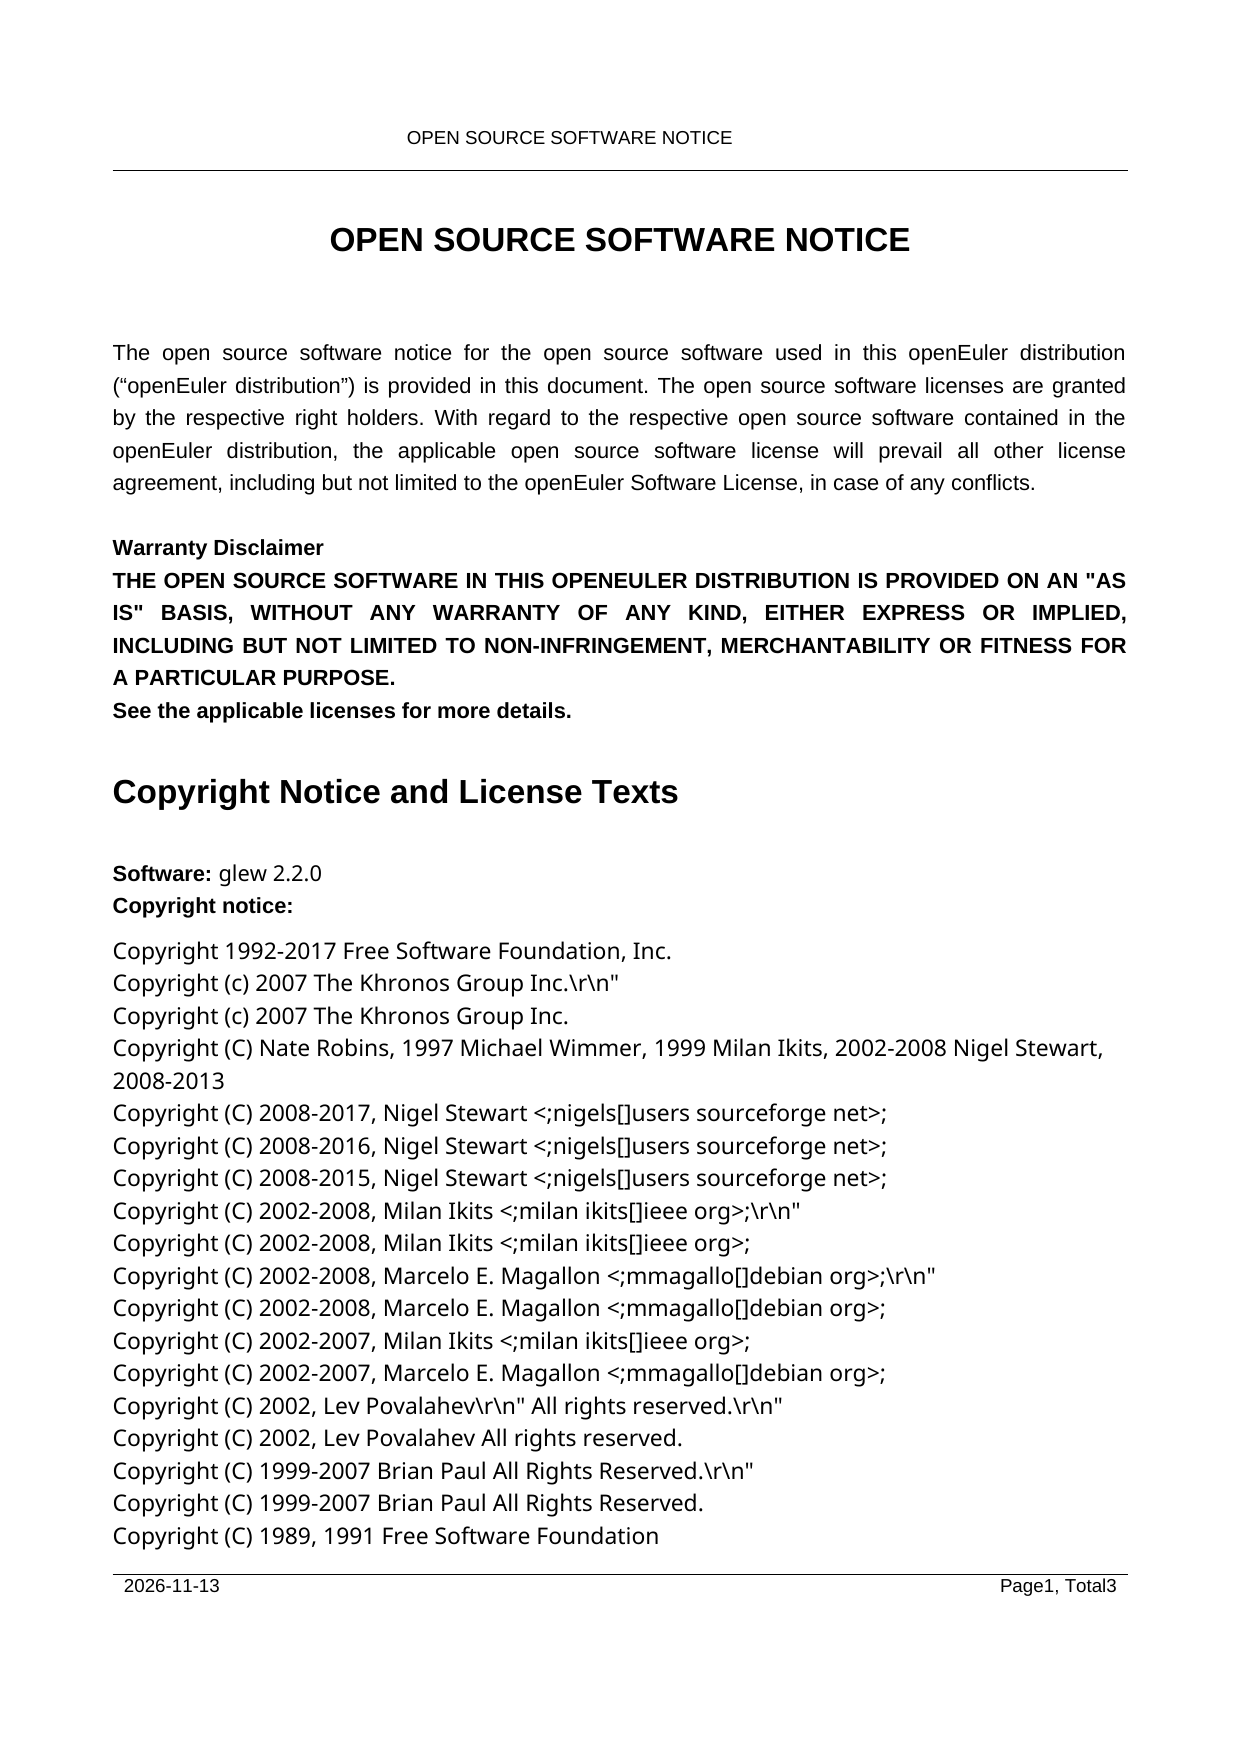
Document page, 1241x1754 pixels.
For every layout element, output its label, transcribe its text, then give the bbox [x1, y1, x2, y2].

text Copyright (C) 2008-2016, Nigel Stewart <;nigels[]users sourceforge net>; [112, 1129, 1128, 1161]
text Copyright (C) 1989, 1991 Free Software Foundation [112, 1519, 1128, 1551]
text Copyright (C) 2002-2007, Milan Ikits <;milan ikits[]ieee org>; [112, 1324, 1128, 1356]
title Software: glew 2.2.0 [112, 856, 1128, 889]
text Copyright Notice and License Texts [112, 759, 1128, 824]
text Copyright (C) Nate Robins, 1997 Michael Wimmer, 1999 Milan Ikits, 2002-2008 Nigel Stewart, 2008-2013 [112, 1031, 1128, 1096]
text THE OPEN SOURCE SOFTWARE IN THIS OPENEULER DISTRIBUTION IS PROVIDED ON AN "AS IS" BASIS, WITHOUT ANY WARRANTY OF ANY KIND, EITHER EXPRESS OR IMPLIED, INCLUDING BUT NOT LIMITED TO NON-INFRINGEMENT, MERCHANTABILITY OR FITNESS FOR A PARTICULAR PURPOSE. See the applicable licenses for more details. [112, 564, 1128, 726]
text Copyright (C) 2002-2007, Marcelo E. Magallon <;mmagallo[]debian org>; [112, 1356, 1128, 1389]
text Copyright (C) 2002-2008, Milan Ikits <;milan ikits[]ieee org>; [112, 1226, 1128, 1259]
text Warranty Disclaimer [112, 531, 1128, 564]
text OPEN SOURCE SOFTWARE NOTICE [112, 206, 1128, 271]
text Copyright notice: [112, 889, 1128, 921]
text Copyright (C) 1999-2007 Brian Paul All Rights Reserved. [112, 1486, 1128, 1519]
text Copyright 1992-2017 Free Software Foundation, Inc. [112, 934, 1128, 966]
text Copyright (C) 2002, Lev Povalahev All rights reserved. [112, 1421, 1128, 1454]
text Copyright (c) 2007 The Khronos Group Inc. [112, 999, 1128, 1031]
text Copyright (C) 1999-2007 Brian Paul All Rights Reserved.\r\n" [112, 1454, 1128, 1486]
text The open source software notice for the open source software used in this openEuler distribution (“openEuler distribution”) is provided in this document. The open source software licenses are granted by the respective right holders. With regard to the respective open source software contained in the openEuler distribution, the applicable open source software license will prevail all other license agreement, including but not limited to the openEuler Software License, in case of any conflicts. [112, 336, 1128, 499]
text Copyright (C) 2002-2008, Marcelo E. Magallon <;mmagallo[]debian org>;\r\n" [112, 1259, 1128, 1291]
text Copyright (C) 2002-2008, Marcelo E. Magallon <;mmagallo[]debian org>; [112, 1291, 1128, 1324]
text Copyright (C) 2002-2008, Milan Ikits <;milan ikits[]ieee org>;\r\n" [112, 1194, 1128, 1226]
text Copyright (C) 2008-2015, Nigel Stewart <;nigels[]users sourceforge net>; [112, 1161, 1128, 1194]
text Copyright (c) 2007 The Khronos Group Inc.\r\n" [112, 966, 1128, 999]
text Copyright (C) 2002, Lev Povalahev\r\n" All rights reserved.\r\n" [112, 1389, 1128, 1421]
text Copyright (C) 2008-2017, Nigel Stewart <;nigels[]users sourceforge net>; [112, 1096, 1128, 1129]
